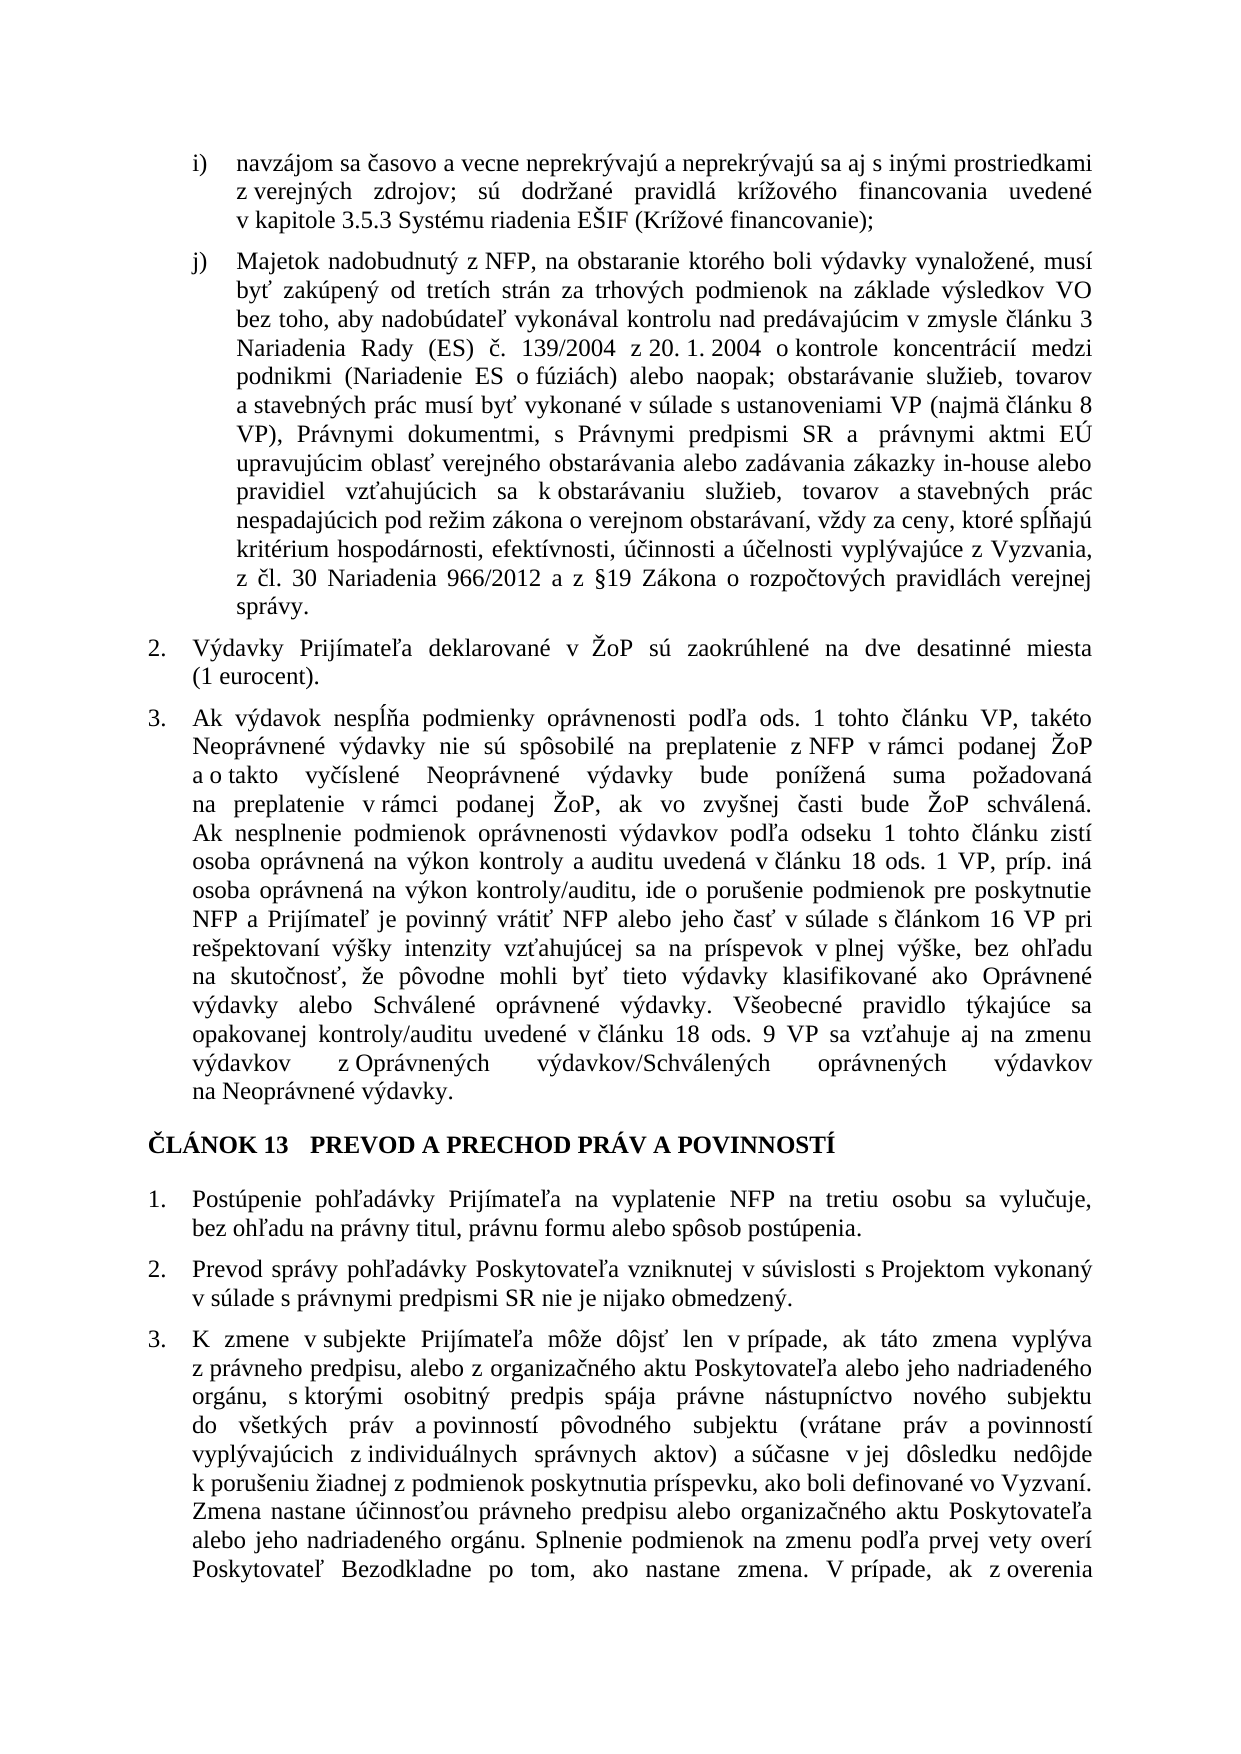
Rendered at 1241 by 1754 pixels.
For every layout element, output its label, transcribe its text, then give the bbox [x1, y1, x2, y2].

list Postúpenie pohľadávky Prijímateľa na vyplatenie NFP na tretiu osobu sa vylučuje, bez ohľadu na právny titul, právnu formu alebo spôsob postúpenia. [148, 1184, 1093, 1241]
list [148, 1324, 1093, 1583]
list Majetok nadobudnutý z NFP, na obstaranie ktorého boli výdavky vynaložené, musí byť zakúpený od tretích strán za trhových podmienok na základe výsledkov VO bez toho, aby nadobúdateľ vykonával kontrolu nad predávajúcim v zmysle článku 3 Nariadenia Rady (ES) č. 139/2004 z 20. 1. 2004 o kontrole koncentrácií medzi podnikmi (Nariadenie ES o fúziách) alebo naopak; obstarávanie služieb, tovarov a stavebných prác musí byť vykonané v súlade s ustanoveniami VP (najmä článku 8 VP), Právnymi dokumentmi, s Právnymi predpismi SR a právnymi aktmi EÚ upravujúcim oblasť verejného obstarávania alebo zadávania zákazky in-house alebo pravidiel vzťahujúcich sa k obstarávaniu služieb, tovarov a stavebných prác nespadajúcich pod režim zákona o verejnom obstarávaní, vždy za ceny, ktoré spĺňajú kritérium hospodárnosti, efektívnosti, účinnosti a účelnosti vyplývajúce z Vyzvania, z čl. 30 Nariadenia 966/2012 a z §19 Zákona o rozpočtových pravidlách verejnej správy. [192, 246, 1093, 620]
list Prevod správy pohľadávky Poskytovateľa vzniknutej v súvislosti s Projektom vykonaný v súlade s právnymi predpismi SR nie je nijako obmedzený. [148, 1254, 1093, 1311]
list Ak výdavok nespĺňa podmienky oprávnenosti podľa ods. 1 tohto článku VP, takéto Neoprávnené výdavky nie sú spôsobilé na preplatenie z NFP v rámci podanej ŽoP a o takto vyčíslené Neoprávnené výdavky bude ponížená suma požadovaná na preplatenie v rámci podanej ŽoP, ak vo zvyšnej časti bude ŽoP schválená. Ak nesplnenie podmienok oprávnenosti výdavkov podľa odseku 1 tohto článku zistí osoba oprávnená na výkon kontroly a auditu uvedená v článku 18 ods. 1 VP, príp. iná osoba oprávnená na výkon kontroly/auditu, ide o porušenie podmienok pre poskytnutie NFP a Prijímateľ je povinný vrátiť NFP alebo jeho časť v súlade s článkom 16 VP pri rešpektovaní výšky intenzity vzťahujúcej sa na príspevok v plnej výške, bez ohľadu na skutočnosť, že pôvodne mohli byť tieto výdavky klasifikované ako Oprávnené výdavky alebo Schválené oprávnené výdavky. Všeobecné pravidlo týkajúce sa opakovanej kontroly/auditu uvedené v článku 18 ods. 9 VP sa vzťahuje aj na zmenu výdavkov z Oprávnených výdavkov/Schválených oprávnených výdavkov na Neoprávnené výdavky. [148, 703, 1093, 1105]
list Výdavky Prijímateľa deklarované v ŽoP sú zaokrúhlené na dve desatinné miesta (1 eurocent). [148, 633, 1093, 690]
list navzájom sa časovo a vecne neprekrývajú a neprekrývajú sa aj s inými prostriedkami z verejných zdrojov; sú dodržané pravidlá krížového financovania uvedené v kapitole 3.5.3 Systému riadenia EŠIF (Krížové financovanie); [192, 148, 1093, 234]
subtitle ČLÁNOK 13 PREVOD A PRECHOD PRÁV A POVINNOSTÍ [148, 1130, 1093, 1159]
